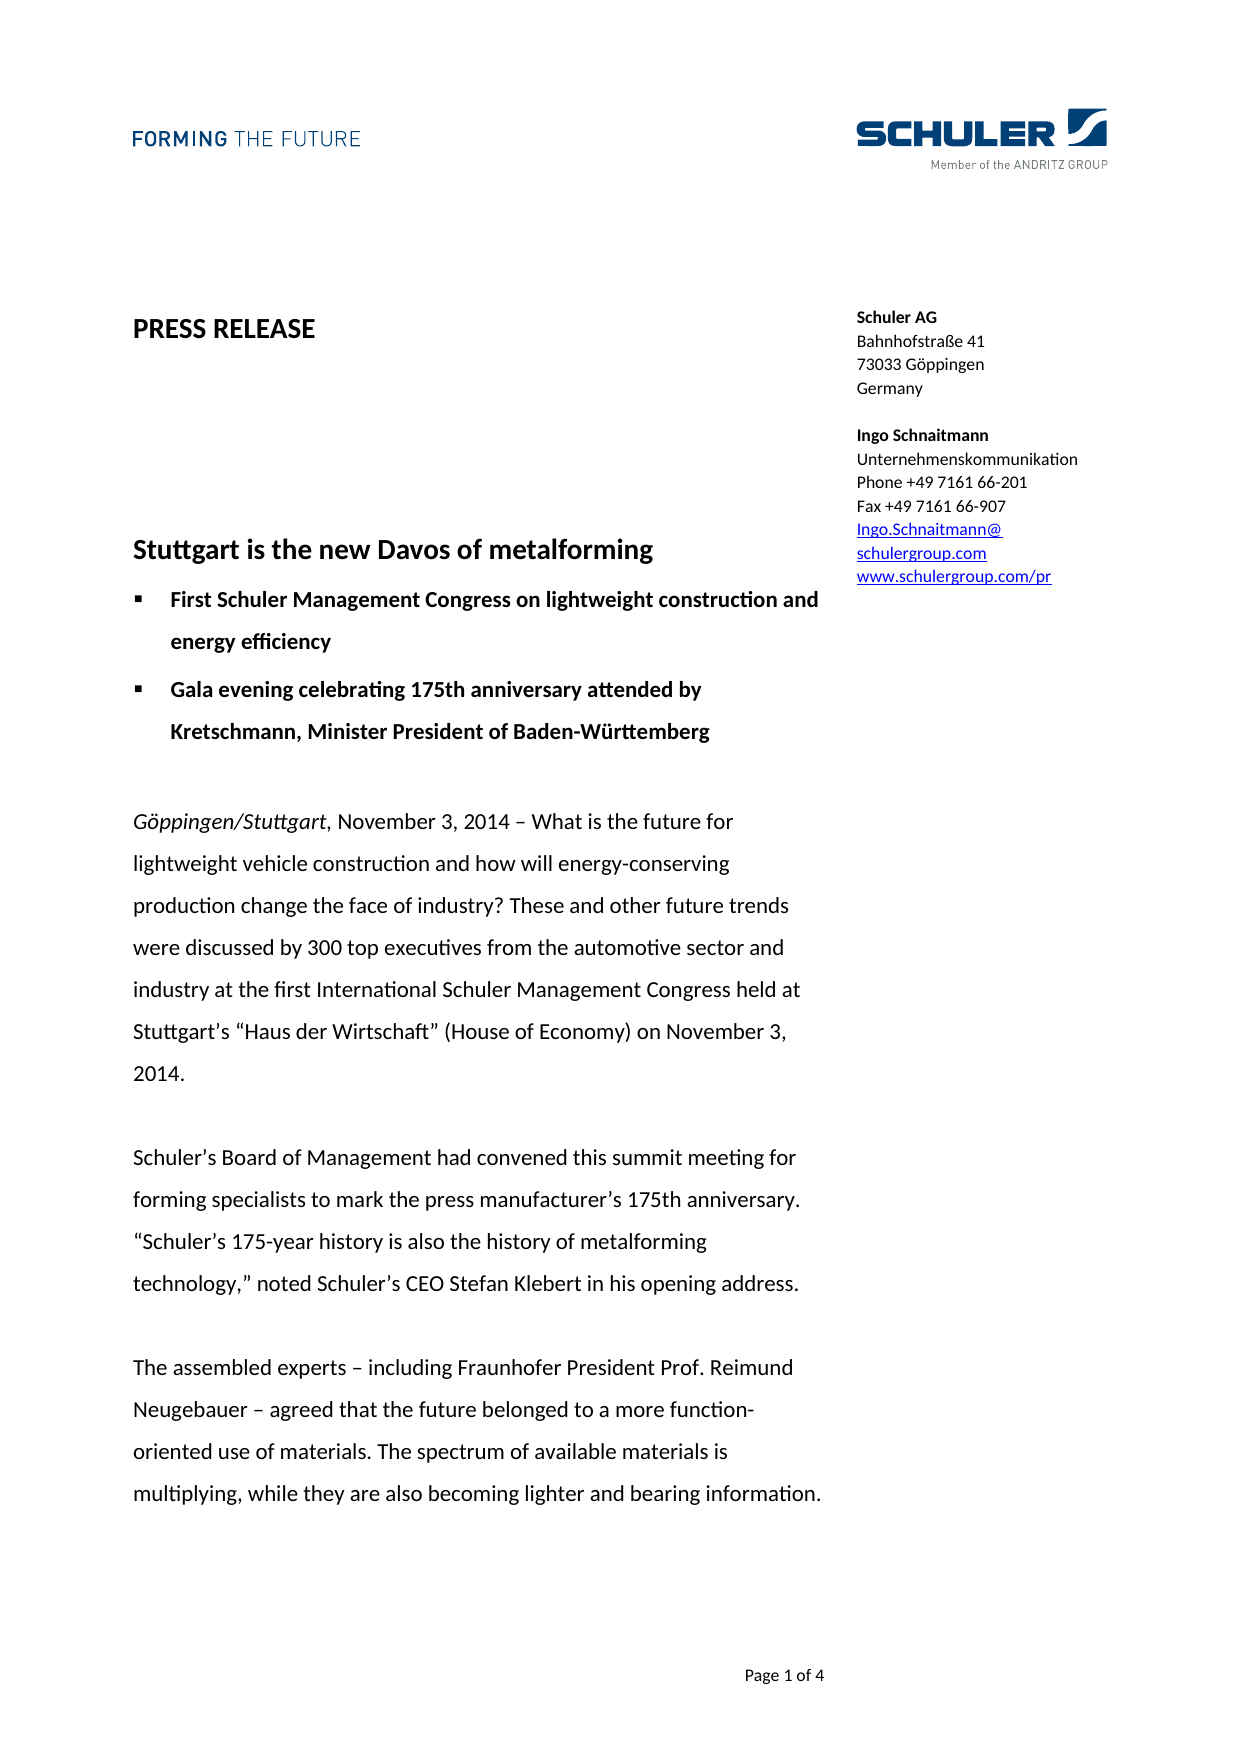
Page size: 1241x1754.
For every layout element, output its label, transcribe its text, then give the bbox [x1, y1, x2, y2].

subtitle First Schuler Management Congress on lightweight construction and energy efficiency [133, 585, 827, 655]
text Schuler’s Board of Management had convened this summit meeting for forming specialists to mark the press manufacturer’s 175th anniversary. “Schuler’s 175-year history is also the history of metalforming technology,” noted Schuler’s CEO Stefan Klebert in his opening address. [133, 1143, 827, 1297]
subtitle Gala evening celebrating 175th anniversary attended by Kretschmann, Minister President of Baden-Württemberg [133, 675, 827, 745]
subtitle Stuttgart is the new Davos of metalforming [133, 531, 827, 567]
subtitle PRESS RELEASE [133, 310, 827, 346]
table_header Schuler AG Bahnhofstraße 41 73033 Göppingen Germany Ingo Schnaitmann Unternehmenskommunikation Phone +49 7161 66-201 Fax +49 7161 66-907 Ingo.Schnaitmann@ schulergroup.com www.schulergroup.com/pr [857, 305, 1107, 615]
text Göppingen/Stuttgart, November 3, 2014 – What is the future for lightweight vehicle construction and how will energy-conserving production change the face of industry? These and other future trends were discussed by 300 top executives from the automotive sector and industry at the first International Schuler Management Congress held at Stuttgart’s “Haus der Wirtschaft” (House of Economy) on November 3, 2014. [133, 807, 827, 1087]
text The assembled experts – including Fraunhofer President Prof. Reimund Neugebauer – agreed that the future belonged to a more function-oriented use of materials. The spectrum of available materials is multiplying, while they are also becoming lighter and bearing information. [133, 1353, 827, 1507]
